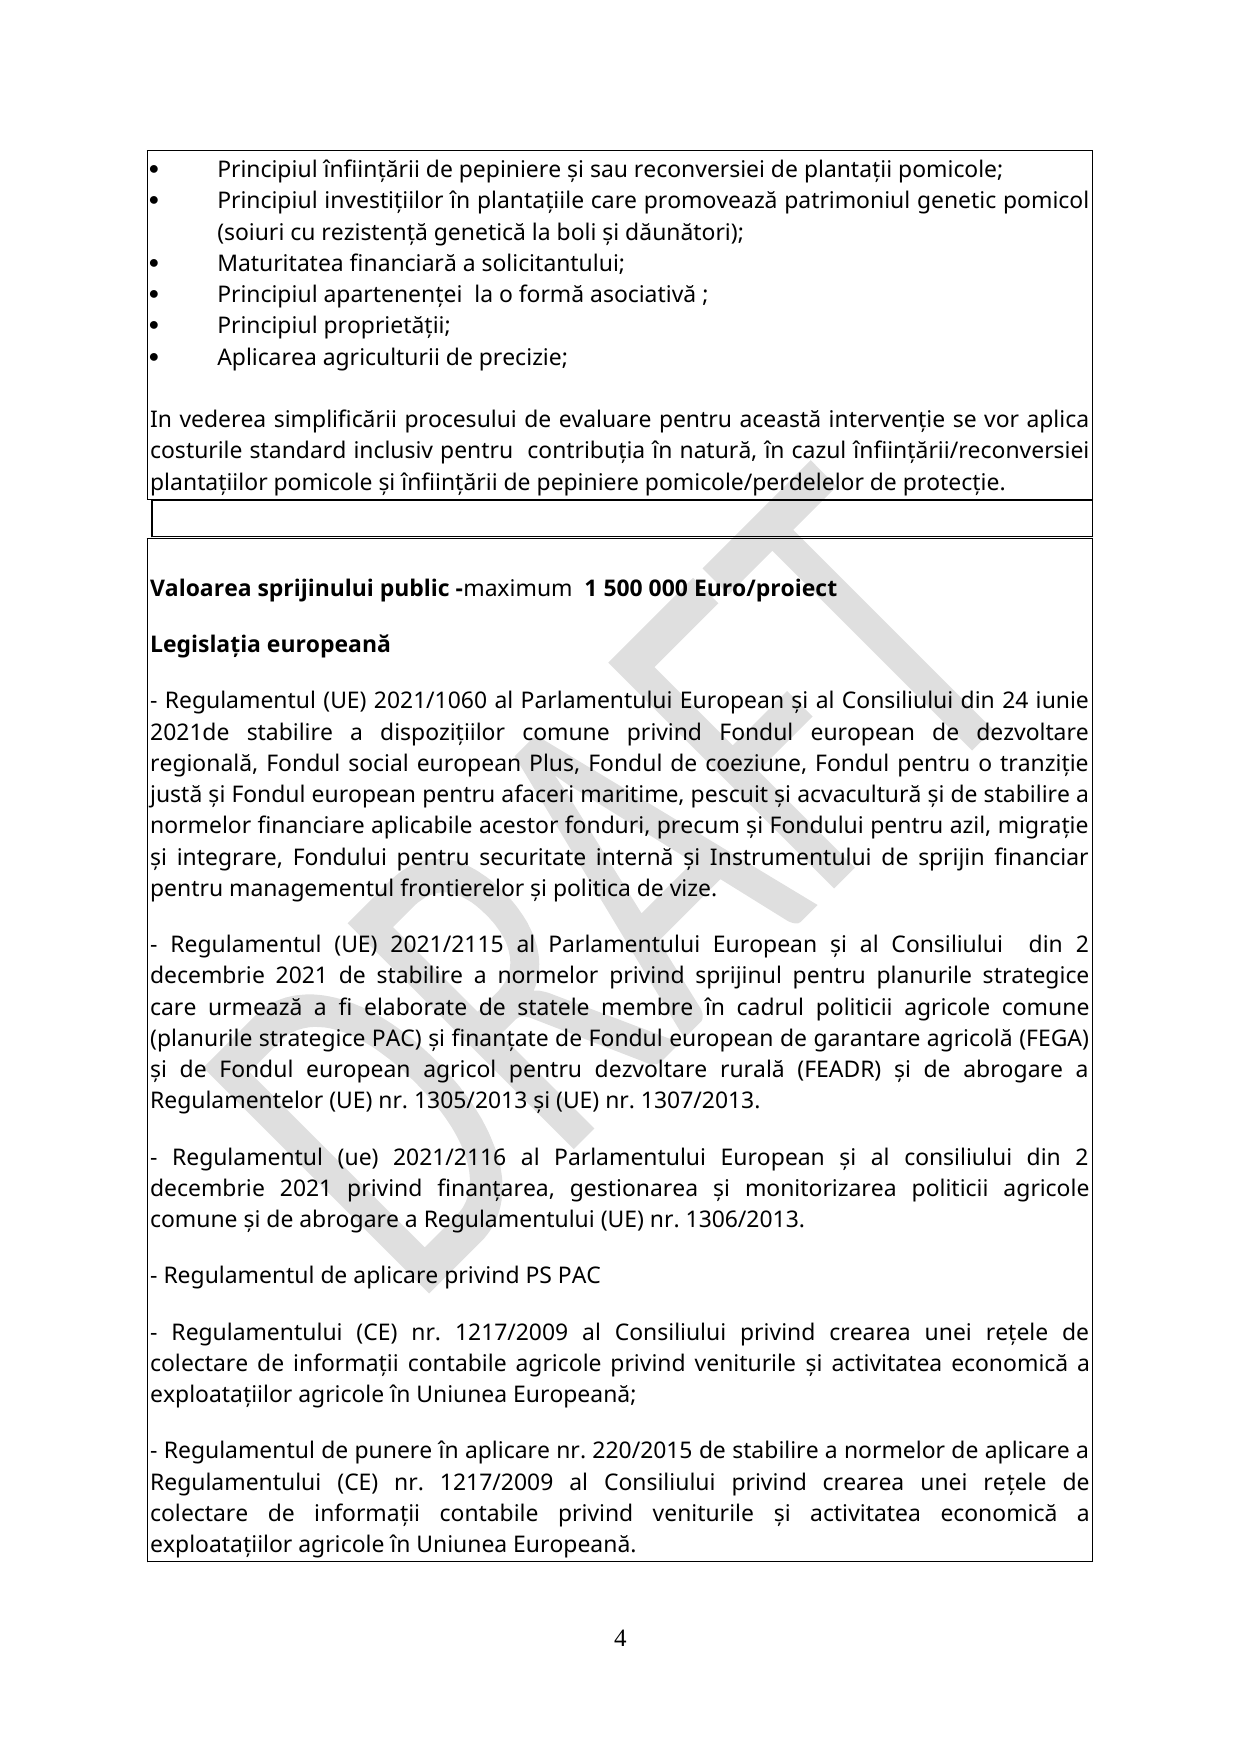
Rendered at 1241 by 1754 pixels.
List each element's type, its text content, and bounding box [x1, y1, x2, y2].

list Principiul investițiilor în plantațiile care promovează patrimoniul genetic pomicol (soiuri cu rezistență genetică la boli și dăunători); [150, 184, 1090, 247]
text Legislația europeană [148, 625, 1092, 659]
text - Regulamentul (UE) 2021/1060 al Parlamentului European și al Consiliului din 24 iunie 2021de stabilire a dispozițiilor comune privind Fondul european de dezvoltare regională, Fondul social european Plus, Fondul de coeziune, Fondul pentru o tranziție justă și Fondul european pentru afaceri maritime, pescuit și acvacultură și de stabilire a normelor financiare aplicabile acestor fonduri, precum și Fondului pentru azil, migrație și integrare, Fondului pentru securitate internă și Instrumentului de sprijin financiar pentru managementul frontierelor și politica de vize. [148, 681, 1092, 903]
text Valoarea sprijinului public -maximum 1 500 000 Euro/proiect [150, 572, 1090, 603]
list Maturitatea financiară a solicitantului; [150, 247, 1090, 278]
text In vederea simplificării procesului de evaluare pentru această intervenție se vor aplica costurile standard inclusiv pentru contribuția în natură, în cazul înființării/reconversiei plantațiilor pomicole și înființării de pepiniere pomicole/perdelelor de protecție. [148, 400, 1092, 499]
list Aplicarea agriculturii de precizie; [150, 341, 1090, 372]
text - Regulamentul de aplicare privind PS PAC [148, 1256, 1092, 1291]
text - Regulamentul (UE) 2021/2115 al Parlamentului European și al Consiliului din 2 decembrie 2021 de stabilire a normelor privind sprijinul pentru planurile strategice care urmează a fi elaborate de statele membre în cadrul politicii agricole comune (planurile strategice PAC) și finanțate de Fondul european de garantare agricolă (FEGA) și de Fondul european agricol pentru dezvoltare rurală (FEADR) și de abrogare a Regulamentelor (UE) nr. 1305/2013 și (UE) nr. 1307/2013. [148, 925, 1092, 1116]
text - Regulamentului (CE) nr. 1217/2009 al Consiliului privind crearea unei rețele de colectare de informații contabile agricole privind veniturile şi activitatea economică a exploatațiilor agricole în Uniunea Europeană; [148, 1312, 1092, 1409]
text - Regulamentul (ue) 2021/2116 al Parlamentului European și al consiliului din 2 decembrie 2021 privind finanțarea, gestionarea și monitorizarea politicii agricole comune și de abrogare a Regulamentului (UE) nr. 1306/2013. [148, 1137, 1092, 1234]
text - Regulamentul de punere în aplicare nr. 220/2015 de stabilire a normelor de aplicare a Regulamentului (CE) nr. 1217/2009 al Consiliului privind crearea unei reţele de colectare de informaţii contabile privind veniturile şi activitatea economică a exploataţiilor agricole în Uniunea Europeană. [148, 1431, 1092, 1561]
list Principiul proprietății; [150, 309, 1090, 341]
list Principiul înființării de pepiniere și sau reconversiei de plantații pomicole; [148, 151, 1092, 184]
list Principiul apartenenței la o formă asociativă ; [150, 278, 1090, 309]
